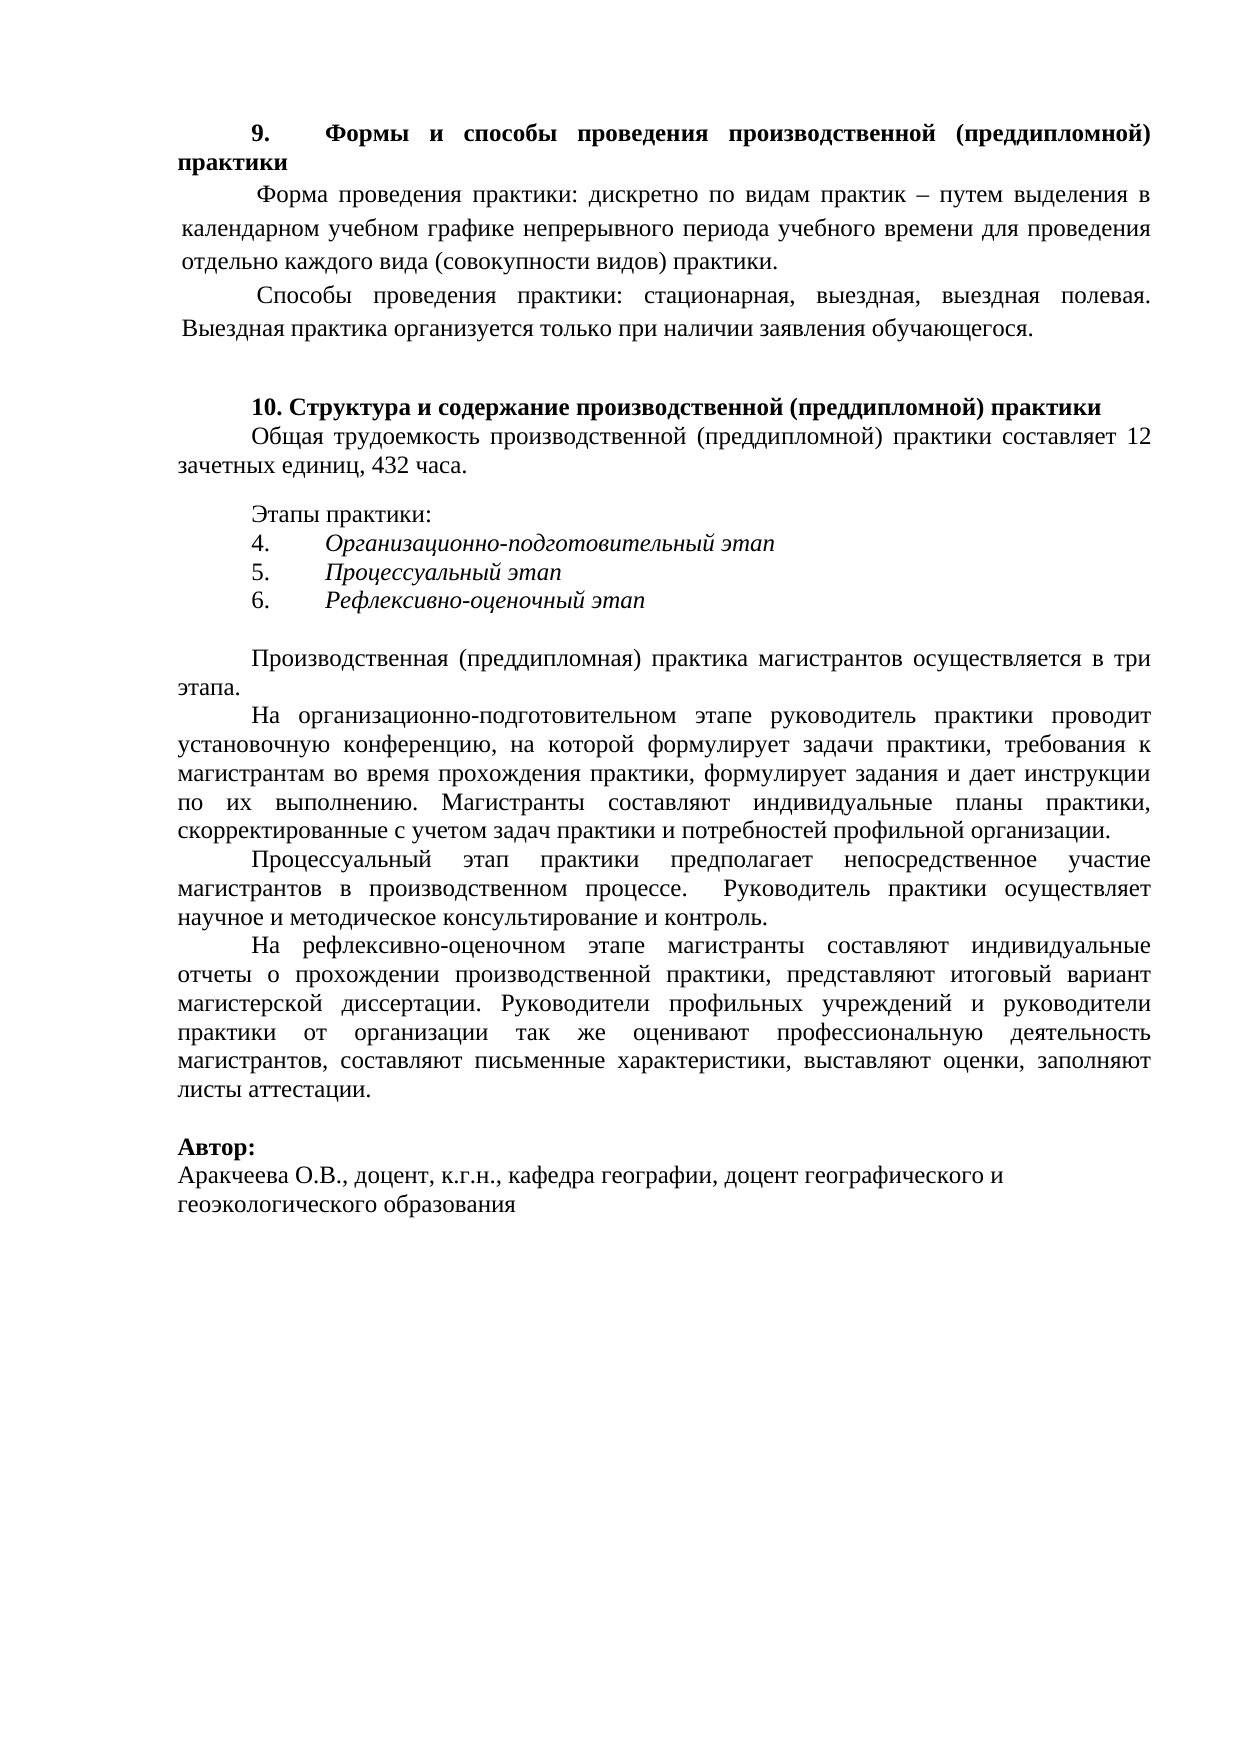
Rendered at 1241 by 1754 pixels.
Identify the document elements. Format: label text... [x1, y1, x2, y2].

text На рефлексивно-оценочном этапе магистранты составляют индивидуальные отчеты о прохождении производственной практики, представляют итоговый вариант магистерской диссертации. Руководители профильных учреждений и руководители практики от организации так же оценивают профессиональную деятельность магистрантов, составляют письменные характеристики, выставляют оценки, заполняют листы аттестации. [177, 931, 1152, 1103]
text Форма проведения практики: дискретно по видам практик – путем выделения в календарном учебном графике непрерывного периода учебного времени для проведения отдельно каждого вида (совокупности видов) практики. [181, 176, 1152, 276]
text Способы проведения практики: стационарная, выездная, выездная полевая. Выездная практика организуется только при наличии заявления обучающегося. [181, 276, 1152, 343]
list Процессуальный этап [177, 557, 1152, 586]
list Формы и способы проведения производственной (преддипломной) практики [177, 118, 1152, 176]
text Процессуальный этап практики предполагает непосредственное участие магистрантов в производственном процессе. Руководитель практики осуществляет научное и методическое консультирование и контроль. [177, 844, 1152, 931]
text Автор: [177, 1132, 1152, 1161]
text Производственная (преддипломная) практика магистрантов осуществляется в три этапа. [177, 643, 1152, 701]
list Организационно-подготовительный этап [177, 528, 1152, 557]
text На организационно-подготовительном этапе руководитель практики проводит установочную конференцию, на которой формулирует задачи практики, требования к магистрантам во время прохождения практики, формулирует задания и дает инструкции по их выполнению. Магистранты составляют индивидуальные планы практики, скорректированные с учетом задач практики и потребностей профильной организации. [177, 701, 1152, 844]
list Рефлексивно-оценочный этап [177, 586, 1152, 614]
text Аракчеева О.В., доцент, к.г.н., кафедра географии, доцент географического и геоэкологического образования [177, 1161, 1152, 1218]
list Структура и содержание производственной (преддипломной) практики [251, 392, 1152, 421]
text Общая трудоемкость производственной (преддипломной) практики составляет 12 зачетных единиц, 432 часа. [177, 421, 1152, 478]
text Этапы практики: [177, 499, 1152, 528]
